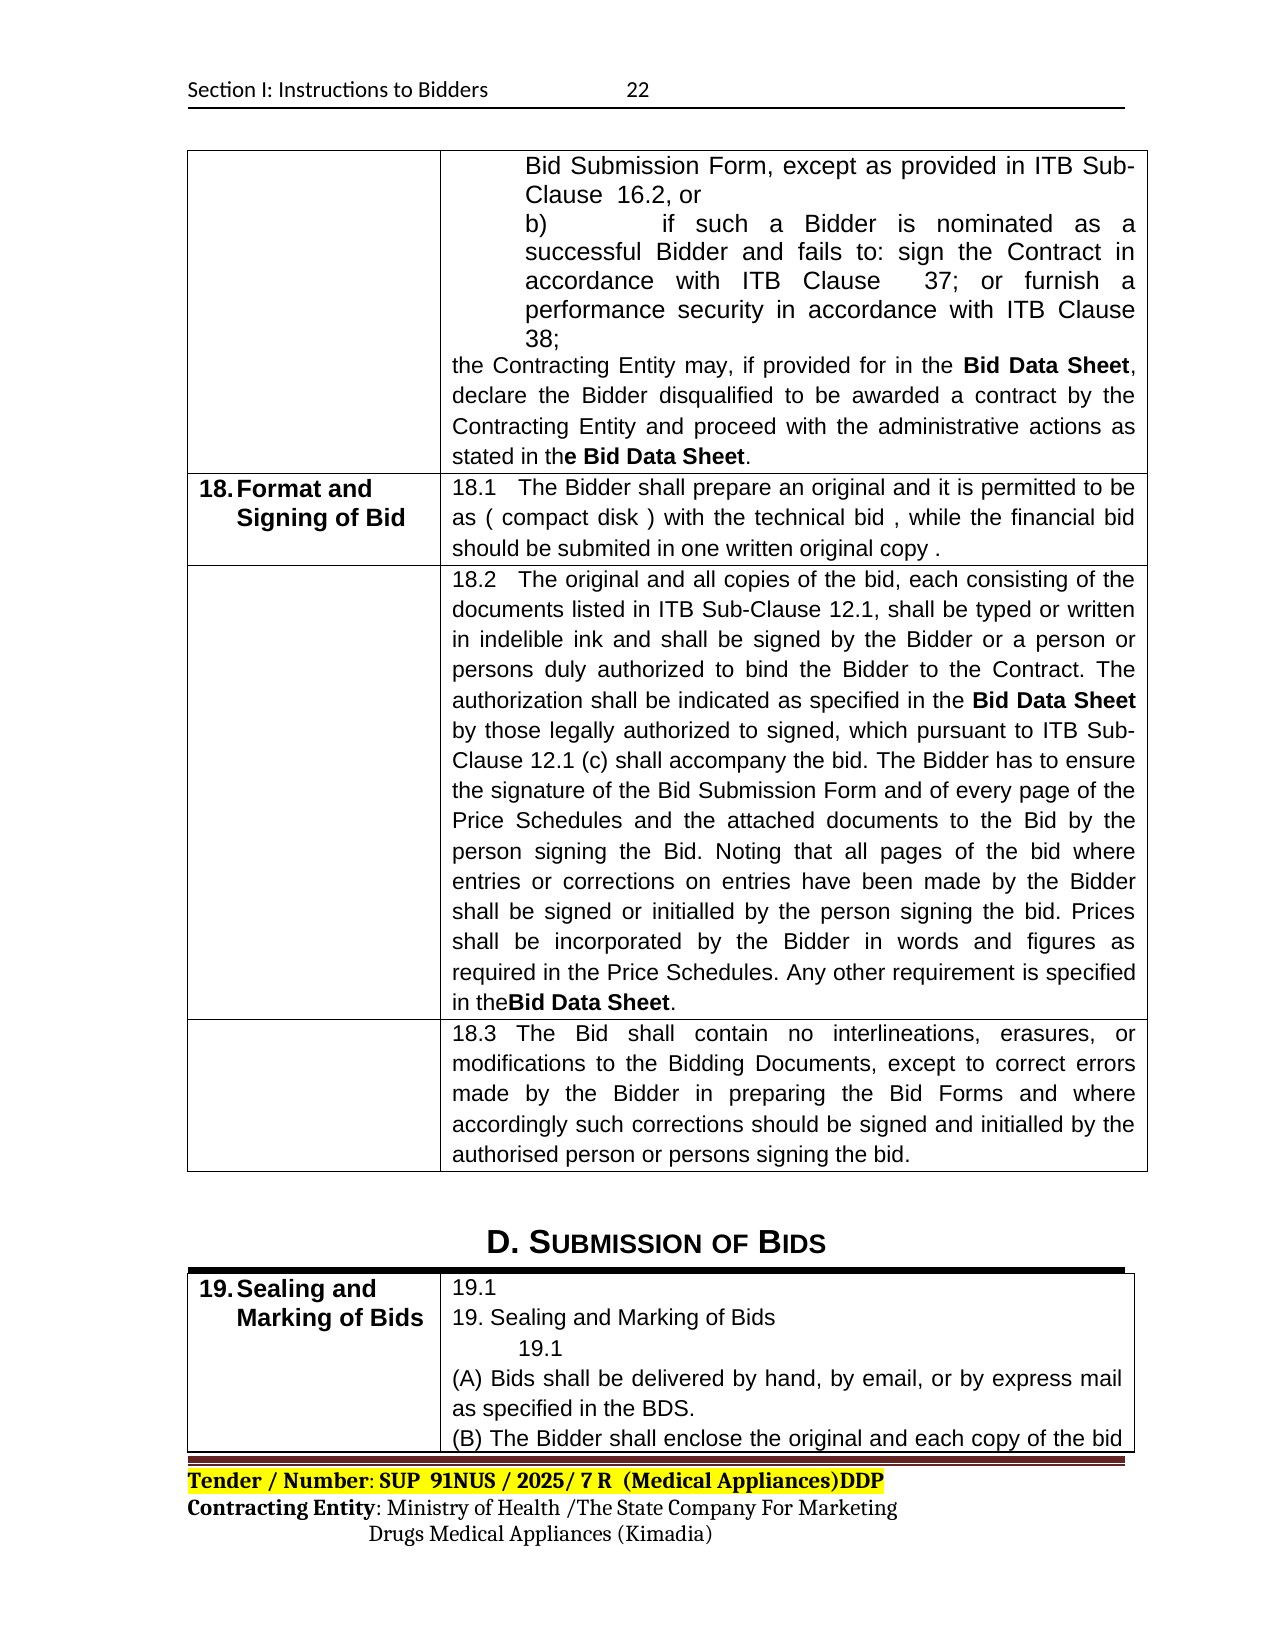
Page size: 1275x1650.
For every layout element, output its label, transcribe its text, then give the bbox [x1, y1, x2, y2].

table_cell 18.3 The Bid shall contain no interlineations, erasures, or modifications to the Bidding Documents, except to correct errors made by the Bidder in preparing the Bid Forms and where accordingly such corrections should be signed and initialled by the authorised person or persons signing the bid. [441, 1020, 1147, 1171]
table_cell 18. Format and Signing of Bid [188, 474, 440, 565]
table_cell 18.1 The Bidder shall prepare an original and it is permitted to be as ( compact disk ) with the technical bid , while the financial bid should be submited in one written original copy . [441, 474, 1147, 565]
table_cell [188, 151, 440, 473]
table_cell [188, 1020, 440, 1171]
table_cell [188, 566, 440, 1019]
text D. Submission of Bids [187, 1222, 1125, 1273]
table_cell 18.2 The original and all copies of the bid, each consisting of the documents listed in ITB Sub-Clause 12.1, shall be typed or written in indelible ink and shall be signed by the Bidder or a person or persons duly authorized to bind the Bidder to the Contract. The authorization shall be indicated as specified in the Bid Data Sheet by those legally authorized to signed, which pursuant to ITB Sub-Clause 12.1 (c) shall accompany the bid. The Bidder has to ensure the signature of the Bid Submission Form and of every page of the Price Schedules and the attached documents to the Bid by the person signing the Bid. Noting that all pages of the bid where entries or corrections on entries have been made by the Bidder shall be signed or initialled by the person signing the bid. Prices shall be incorporated by the Bidder in words and figures as required in the Price Schedules. Any other requirement is specified in theBid Data Sheet. [441, 566, 1147, 1019]
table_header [441, 1274, 1134, 1451]
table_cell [441, 151, 1147, 473]
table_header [188, 1274, 440, 1451]
